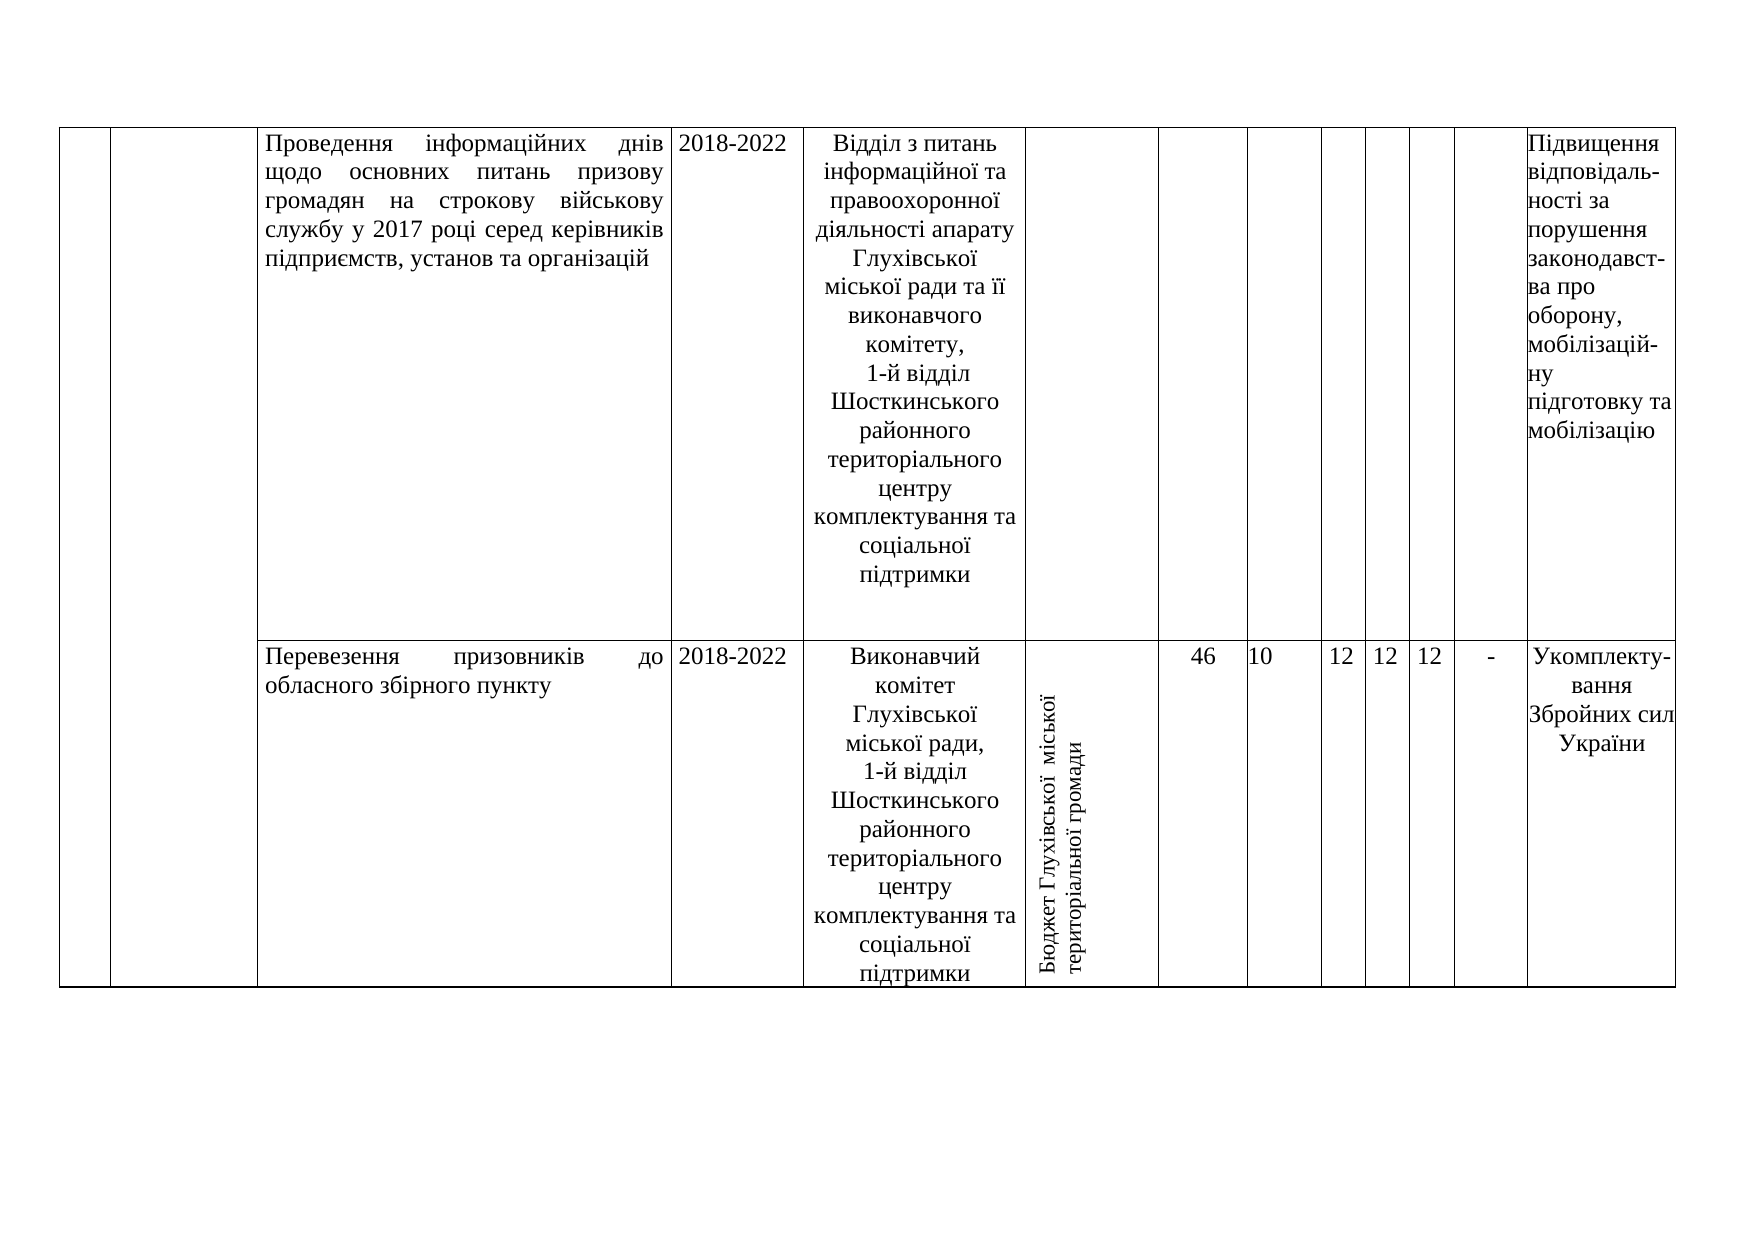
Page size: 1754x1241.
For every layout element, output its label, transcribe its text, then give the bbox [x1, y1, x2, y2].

table_cell [1322, 128, 1365, 640]
table_cell Проведення інформаційних днів щодо основних питань призову громадян на строкову військову службу у 2017 році серед керівників підприємств, установ та організацій [258, 128, 671, 640]
table_cell [1026, 128, 1158, 640]
table_cell [1248, 128, 1321, 640]
table_cell [1159, 128, 1247, 640]
table_cell 2018-2022 [672, 641, 803, 986]
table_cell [1026, 641, 1158, 986]
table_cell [1528, 641, 1675, 986]
table_cell 12 [1322, 641, 1365, 986]
table_cell 12 [1410, 641, 1454, 986]
table_cell Підвищення відповідаль- ності за порушення законодавст-ва про оборону, мобілізацій-ну підготовку та мобілізацію [1528, 128, 1675, 640]
table_cell 2018-2022 [672, 128, 803, 640]
table_cell [1410, 128, 1454, 640]
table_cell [804, 641, 1025, 986]
table_cell [1455, 128, 1527, 640]
table_cell - [1455, 641, 1527, 986]
table_cell Відділ з питань інформаційної та правоохоронної діяльності апарату Глухівської міської ради та її виконавчого комітету, 1-й відділ Шосткинського районного територіального центру комплектування та соціальної підтримки [804, 128, 1025, 640]
table_cell [1366, 128, 1409, 640]
table_cell 10 [1248, 641, 1321, 986]
table_cell 46 [1159, 641, 1247, 986]
table_cell Перевезення призовників до обласного збірного пункту [258, 641, 671, 986]
table_cell 12 [1366, 641, 1409, 986]
